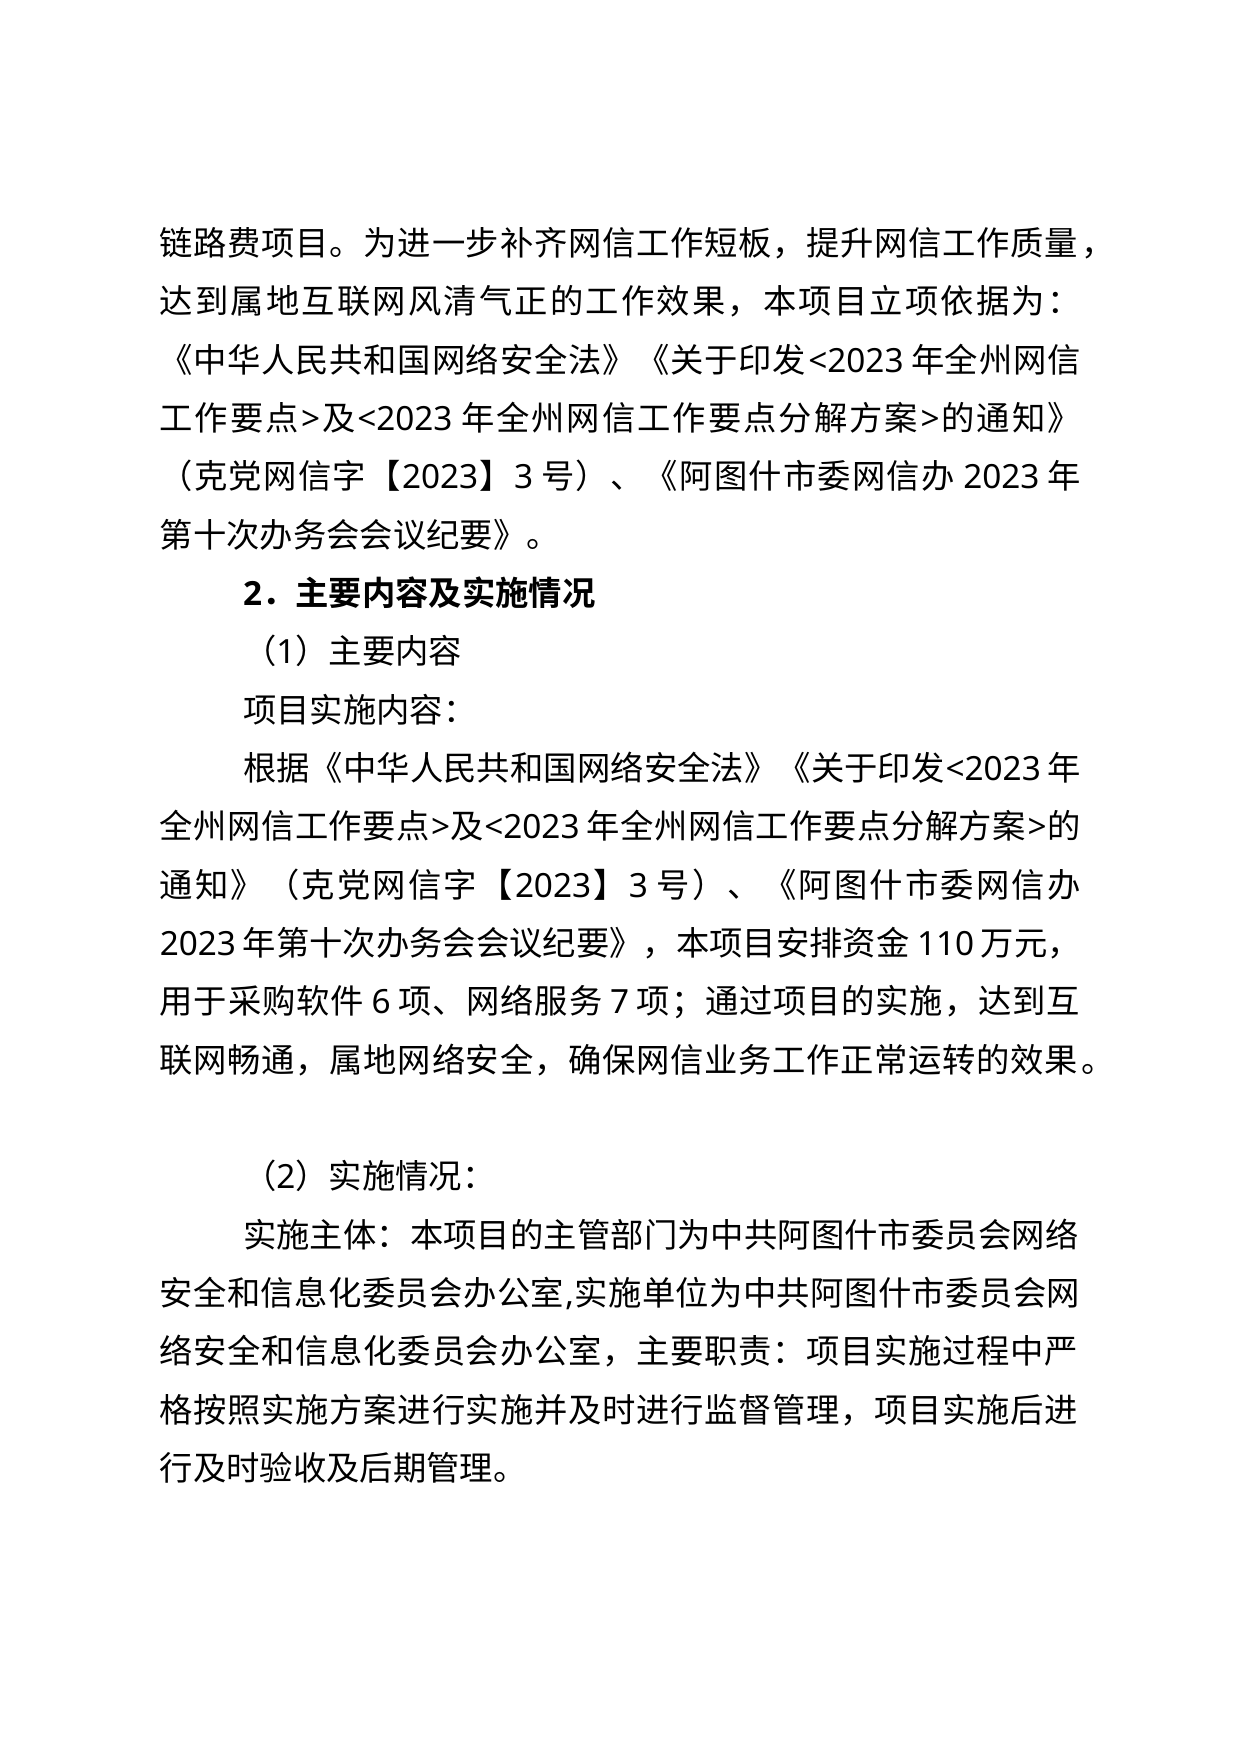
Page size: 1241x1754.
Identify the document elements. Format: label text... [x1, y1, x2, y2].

text 2．主要内容及实施情况 [159, 559, 1081, 617]
text 项目实施内容： [159, 675, 1081, 734]
text （1）主要内容 [159, 617, 1081, 675]
text 实施主体：本项目的主管部门为中共阿图什市委员会网络安全和信息化委员会办公室,实施单位为中共阿图什市委员会网络安全和信息化委员会办公室，主要职责：项目实施过程中严格按照实施方案进行实施并及时进行监督管理，项目实施后进行及时验收及后期管理。 [159, 1200, 1085, 1557]
text 根据《中华人民共和国网络安全法》《关于印发<2023年全州网信工作要点>及<2023年全州网信工作要点分解方案>的通知》（克党网信字【2023】3号）、《阿图什市委网信办2023年第十次办务会会议纪要》，本项目安排资金110万元，用于采购软件6项、网络服务7项；通过项目的实施，达到互联网畅通，属地网络安全，确保网信业务工作正常运转的效果。 [159, 734, 1081, 1142]
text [159, 209, 1081, 559]
text （2）实施情况： [159, 1142, 1081, 1200]
